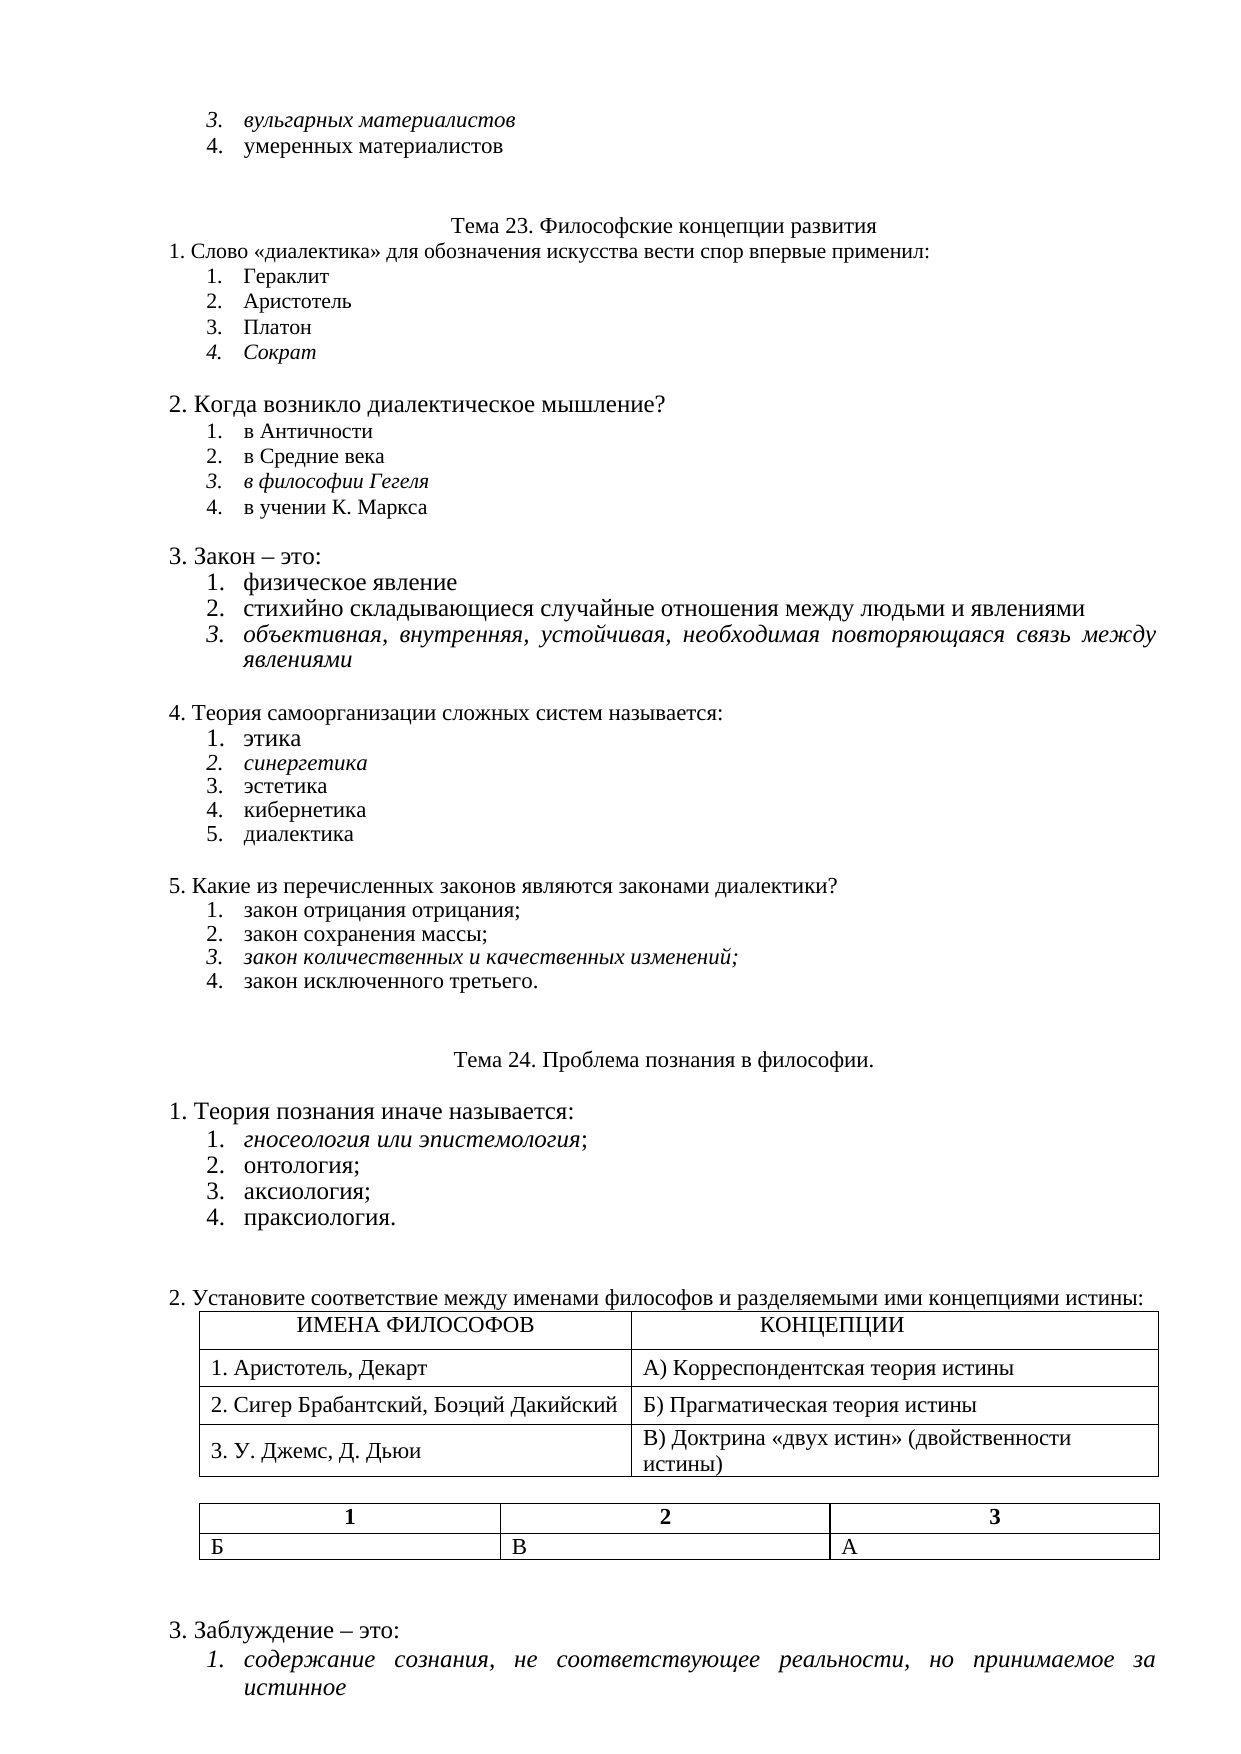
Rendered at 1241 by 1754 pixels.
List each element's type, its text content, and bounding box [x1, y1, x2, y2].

list в философии Гегеля [206, 468, 1159, 494]
list стихийно складывающиеся случайные отношения между людьми и явлениями [206, 596, 1159, 622]
list синергетика [206, 751, 1159, 775]
list содержание сознания, не соответствующее реальности, но принимаемое за истинное [206, 1644, 1159, 1701]
table_cell 3. У. Джемс, Д. Дьюи [200, 1425, 631, 1476]
list вульгарных материалистов [206, 106, 1159, 133]
table_header 2 [501, 1504, 829, 1533]
list физическое явление [206, 570, 1159, 596]
list в Средние века [206, 443, 1159, 468]
list Гераклит [206, 263, 1159, 288]
list в Античности [206, 418, 1159, 443]
text 5. Какие из перечисленных законов являются законами диалектики? [169, 872, 1159, 899]
table_header КОНЦЕПЦИИ [632, 1312, 1158, 1348]
list объективная, внутренняя, устойчивая, необходимая повторяющаяся связь между явлениями [206, 622, 1159, 673]
text 1. Теория познания иначе называется: [169, 1099, 1159, 1124]
list закон отрицания отрицания; [206, 899, 1159, 922]
text Тема 23. Философские концепции развития [169, 212, 1159, 238]
text 2. Когда возникло диалектическое мышление? [169, 389, 1159, 418]
list Аристотель [206, 288, 1159, 314]
list Сократ [206, 339, 1159, 364]
table_cell 1. Аристотель, Декарт [200, 1350, 631, 1386]
text 1. Слово «диалектика» для обозначения искусства вести спор впервые применил: [169, 238, 1159, 263]
table_header ИМЕНА ФИЛОСОФОВ [200, 1312, 631, 1348]
list Платон [206, 314, 1159, 339]
list онтология; [206, 1150, 1159, 1176]
text 2. Установите соответствие между именами философов и разделяемыми ими концепциями истины: [169, 1285, 1159, 1311]
list умеренных материалистов [206, 133, 1159, 159]
table_cell Б) Прагматическая теория истины [632, 1387, 1158, 1423]
table_header 3 [831, 1504, 1159, 1533]
list закон сохранения массы; [206, 922, 1159, 946]
list кибернетика [206, 799, 1159, 822]
text 3. Закон – это: [169, 544, 1159, 570]
table_cell Б [200, 1534, 500, 1559]
list эстетика [206, 775, 1159, 799]
list диалектика [206, 822, 1159, 846]
table_cell В) Доктрина «двух истин» (двойственности истины) [632, 1425, 1158, 1476]
list в учении К. Маркса [206, 494, 1159, 519]
list закон количественных и качественных изменений; [206, 946, 1159, 969]
table_cell А [831, 1534, 1159, 1559]
list аксиология; [206, 1176, 1159, 1202]
table_cell А) Корреспондентская теория истины [632, 1350, 1158, 1386]
subtitle этика [206, 726, 1159, 751]
text 4. Теория самоорганизации сложных систем называется: [169, 699, 1159, 726]
text Тема 24. Проблема познания в философии. [169, 1046, 1159, 1072]
list закон исключенного третьего. [206, 969, 1159, 993]
table_cell 2. Сигер Брабантский, Боэций Дакийский [200, 1387, 631, 1423]
text 3. Заблуждение – это: [169, 1615, 1159, 1644]
table_cell В [501, 1534, 829, 1559]
list праксиология. [206, 1202, 1159, 1228]
table_header 1 [200, 1504, 500, 1533]
list гносеология или эпистемология; [206, 1124, 1159, 1150]
